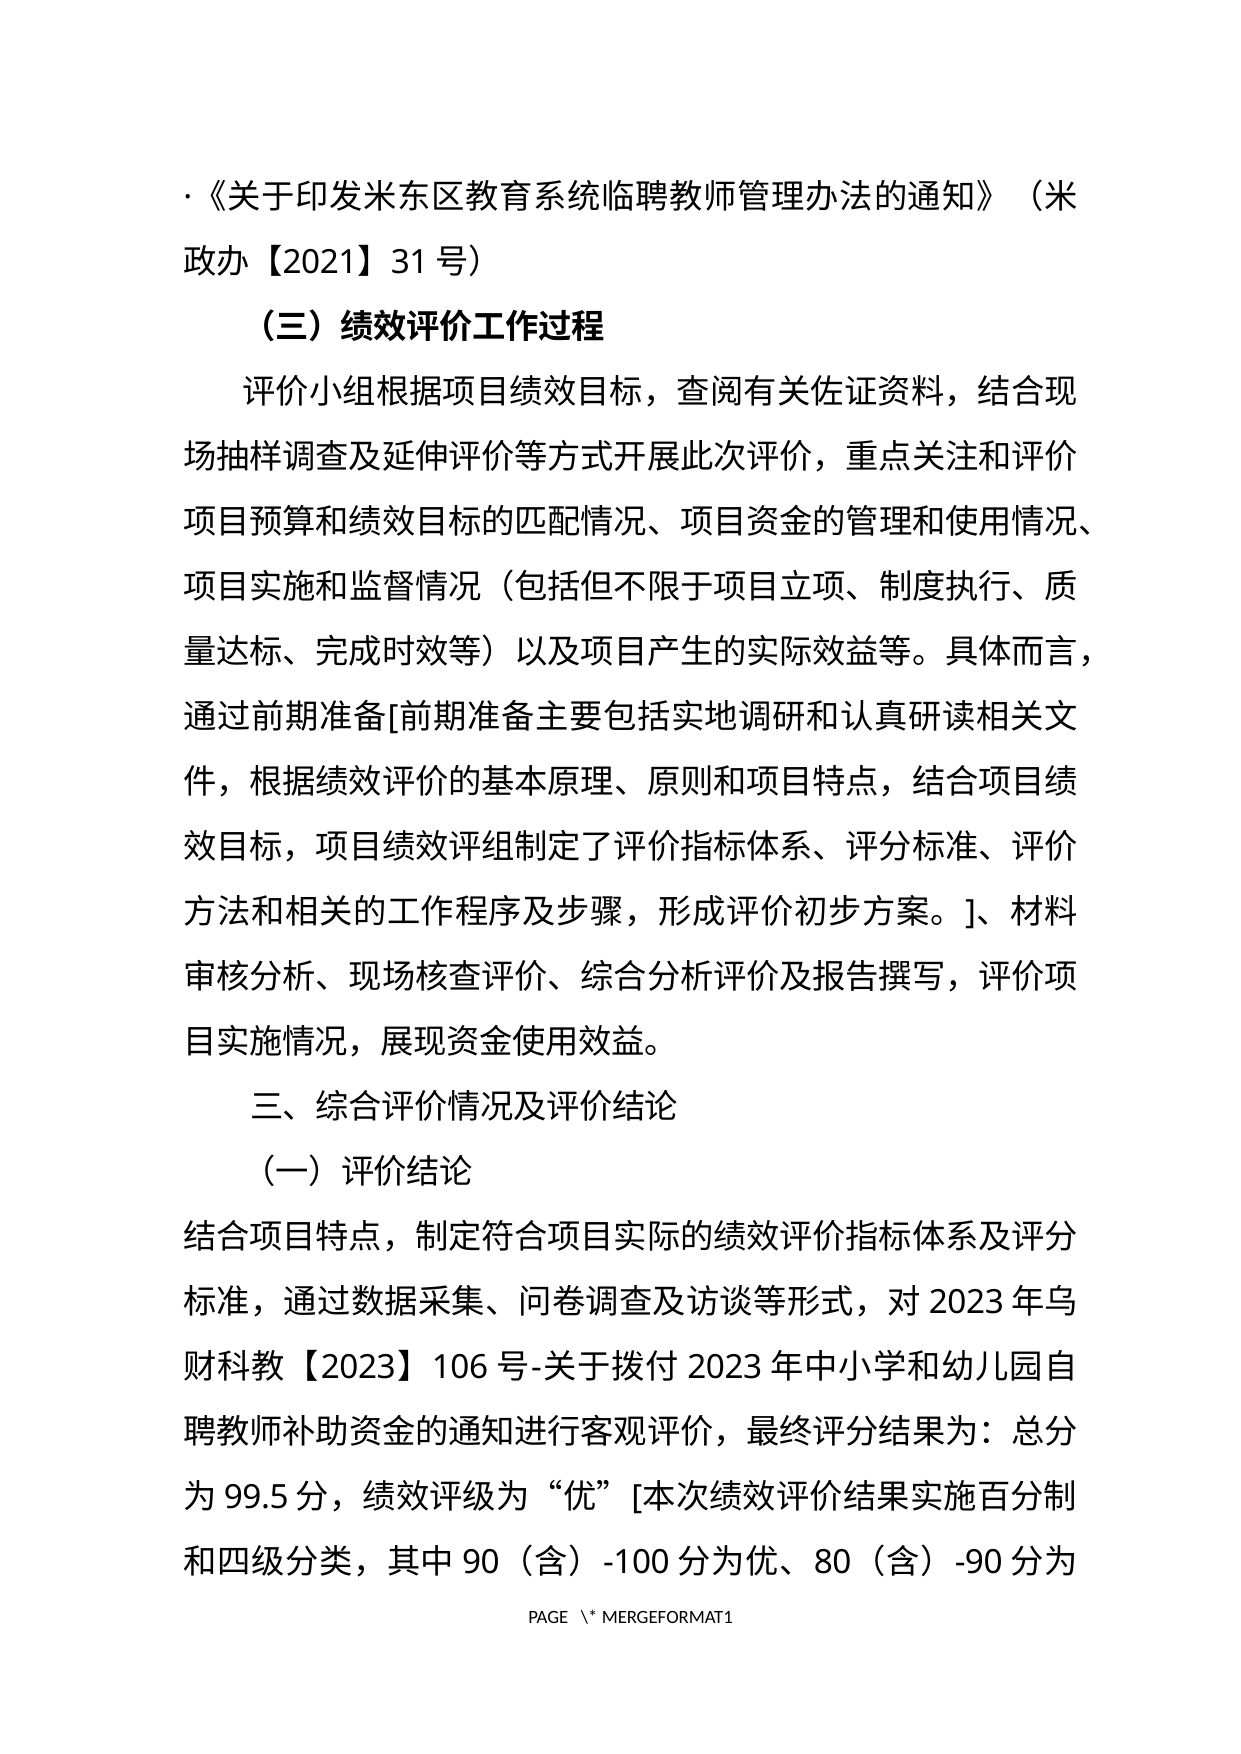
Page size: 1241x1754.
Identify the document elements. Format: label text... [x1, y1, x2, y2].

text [183, 1137, 1078, 1592]
text 评价小组根据项目绩效目标，查阅有关佐证资料，结合现场抽样调查及延伸评价等方式开展此次评价，重点关注和评价项目预算和绩效目标的匹配情况、项目资金的管理和使用情况、项目实施和监督情况（包括但不限于项目立项、制度执行、质量达标、完成时效等）以及项目产生的实际效益等。具体而言，通过前期准备[前期准备主要包括实地调研和认真研读相关文件，根据绩效评价的基本原理、原则和项目特点，结合项目绩效目标，项目绩效评组制定了评价指标体系、评分标准、评价方法和相关的工作程序及步骤，形成评价初步方案。]、材料审核分析、现场核查评价、综合分析评价及报告撰写，评价项目实施情况，展现资金使用效益。 [183, 357, 1078, 1072]
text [183, 162, 1078, 292]
text （三）绩效评价工作过程 [183, 292, 1078, 357]
text 三、综合评价情况及评价结论 [183, 1072, 1078, 1137]
